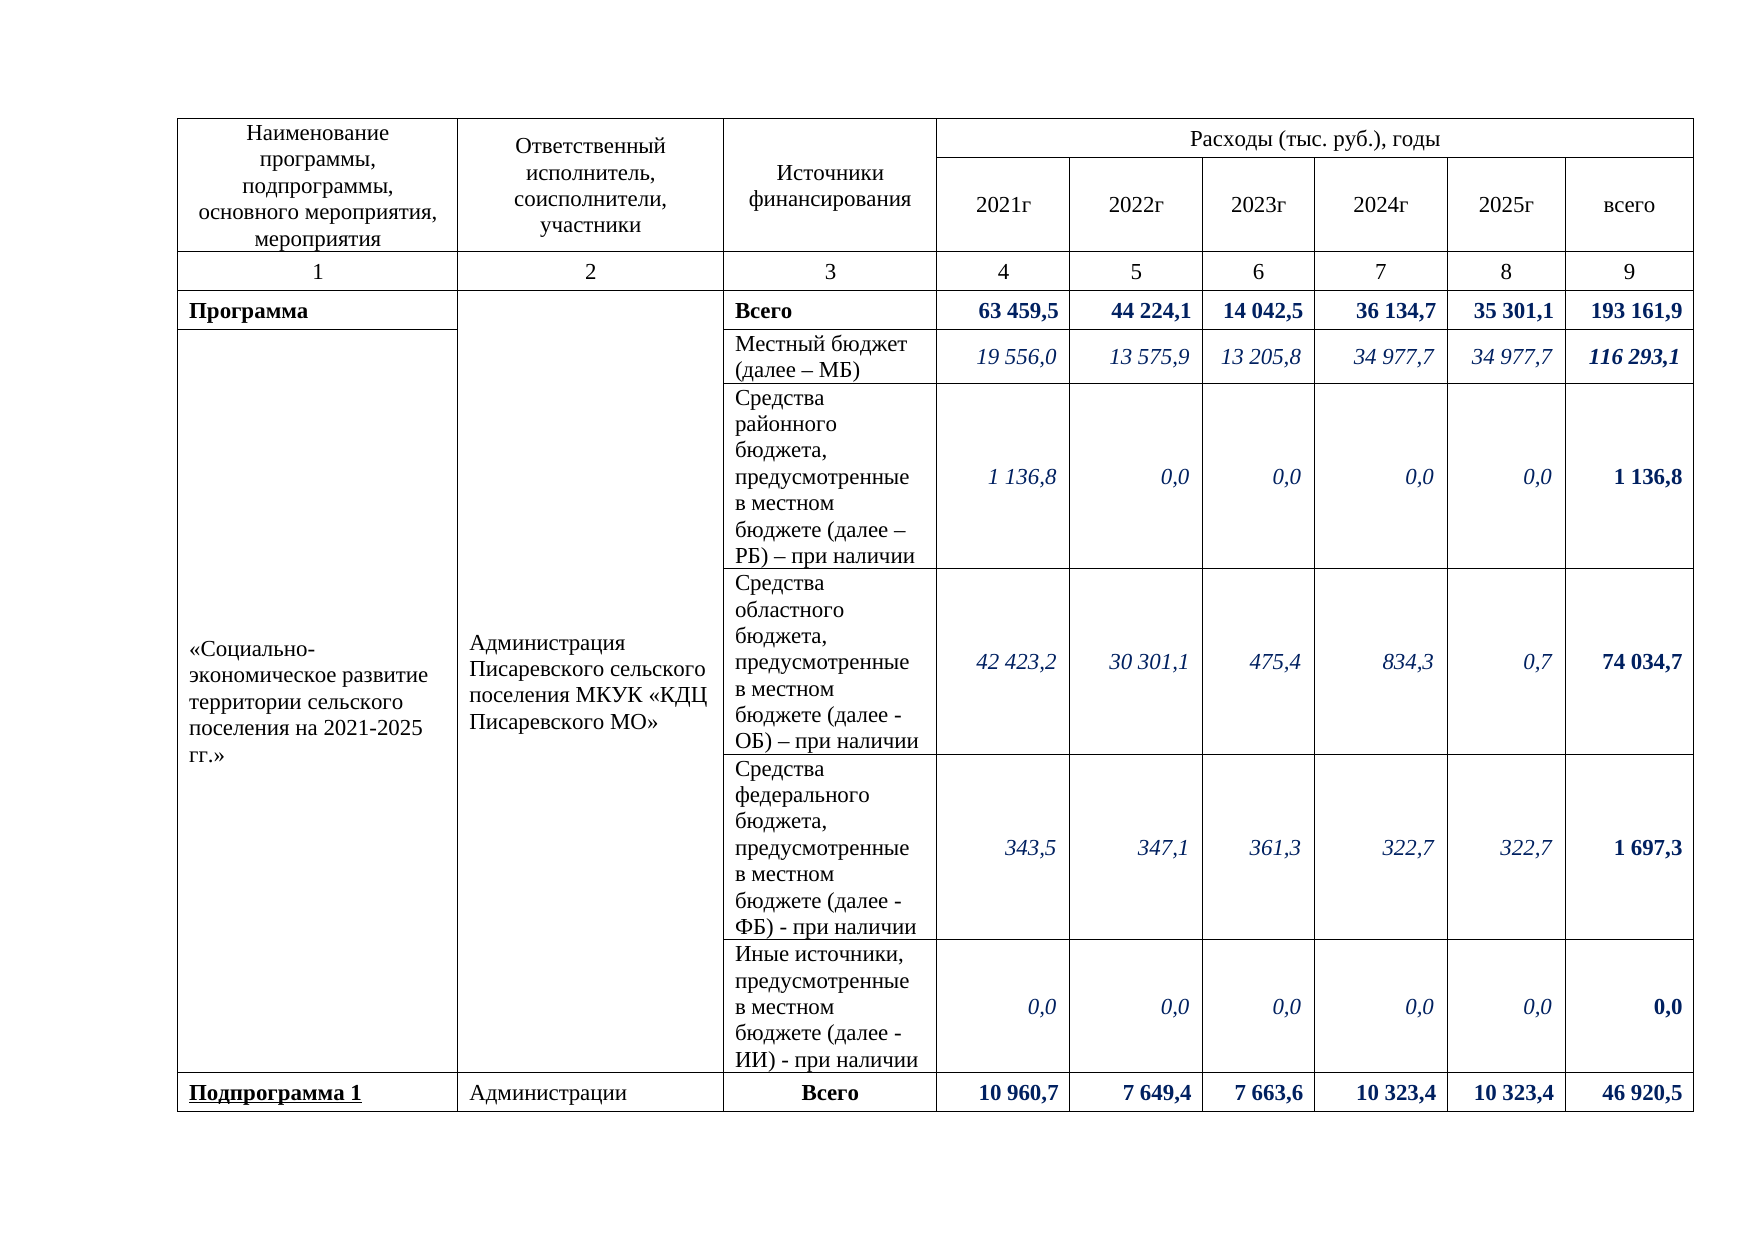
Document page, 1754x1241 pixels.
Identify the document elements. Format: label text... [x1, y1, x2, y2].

table_cell Иные источники, предусмотренные в местном бюджете (далее - ИИ) - при наличии [724, 940, 936, 1072]
table_cell 7 649,4 [1070, 1073, 1202, 1111]
table_cell 116 293,1 [1566, 330, 1693, 383]
table_cell 35 301,1 [1448, 291, 1565, 329]
table_cell 14 042,5 [1203, 291, 1314, 329]
table_cell 0,0 [1566, 940, 1693, 1072]
table_cell 0,0 [1070, 384, 1202, 568]
table_cell 19 556,0 [937, 330, 1069, 383]
table_cell 7 663,6 [1203, 1073, 1314, 1111]
table_cell всего [1566, 158, 1693, 251]
table_cell 10 960,7 [937, 1073, 1069, 1111]
table_cell 34 977,7 [1315, 330, 1447, 383]
table_cell 46 920,5 [1566, 1073, 1693, 1111]
table_header Ответственный исполнитель, соисполнители, участники [458, 119, 723, 251]
table_cell 0,0 [1203, 384, 1314, 568]
table_cell Администрация Писаревского сельского поселения МКУК «КДЦ Писаревского МО» [458, 291, 723, 1072]
table_cell 322,7 [1315, 755, 1447, 939]
table_cell 2023г [1203, 158, 1314, 251]
table_cell 2025г [1448, 158, 1565, 251]
table_cell 10 323,4 [1315, 1073, 1447, 1111]
table_cell 347,1 [1070, 755, 1202, 939]
table_cell 361,3 [1203, 755, 1314, 939]
table_cell 1 136,8 [937, 384, 1069, 568]
table_cell 0,0 [1070, 940, 1202, 1072]
table_cell 10 323,4 [1448, 1073, 1565, 1111]
table_cell 5 [1070, 252, 1202, 290]
table_cell 74 034,7 [1566, 569, 1693, 754]
table_cell 6 [1203, 252, 1314, 290]
table_cell 2022г [1070, 158, 1202, 251]
table_header Расходы (тыс. руб.), годы [937, 119, 1693, 157]
table_cell 4 [937, 252, 1069, 290]
table_cell 9 [1566, 252, 1693, 290]
table_cell 1 [178, 252, 457, 290]
table_cell 13 205,8 [1203, 330, 1314, 383]
table_cell 0,0 [1315, 384, 1447, 568]
table_cell 30 301,1 [1070, 569, 1202, 754]
table_cell Подпрограмма 1 [178, 1073, 457, 1111]
table_header Источники финансирования [724, 119, 936, 251]
table_cell Средства областного бюджета, предусмотренные в местном бюджете (далее - ОБ) – при наличии [724, 569, 936, 754]
table_header Наименование программы, подпрограммы, основного мероприятия, мероприятия [178, 119, 457, 251]
table_cell 343,5 [937, 755, 1069, 939]
table_cell 34 977,7 [1448, 330, 1565, 383]
table_cell 0,0 [1203, 940, 1314, 1072]
table_cell 0,0 [1315, 940, 1447, 1072]
table_cell 2 [458, 252, 723, 290]
table_cell Всего [724, 291, 936, 329]
table_cell 3 [724, 252, 936, 290]
table_cell 0,0 [937, 940, 1069, 1072]
table_cell Местный бюджет (далее – МБ) [724, 330, 936, 383]
table_cell 42 423,2 [937, 569, 1069, 754]
table_cell Средства федерального бюджета, предусмотренные в местном бюджете (далее - ФБ) - при наличии [724, 755, 936, 939]
table_cell 44 224,1 [1070, 291, 1202, 329]
table_cell 475,4 [1203, 569, 1314, 754]
table_cell 1 697,3 [1566, 755, 1693, 939]
table_cell «Социально-экономическое развитие территории сельского поселения на 2021-2025 гг.» [178, 330, 457, 1072]
table_cell 36 134,7 [1315, 291, 1447, 329]
table_cell Средства районного бюджета, предусмотренные в местном бюджете (далее – РБ) – при наличии [724, 384, 936, 568]
table_cell 2024г [1315, 158, 1447, 251]
table_cell 8 [1448, 252, 1565, 290]
table_cell 7 [1315, 252, 1447, 290]
table_cell 1 136,8 [1566, 384, 1693, 568]
table_cell 193 161,9 [1566, 291, 1693, 329]
table_cell 13 575,9 [1070, 330, 1202, 383]
table_cell 834,3 [1315, 569, 1447, 754]
table_cell Программа [178, 291, 457, 329]
table_cell Всего [724, 1073, 936, 1111]
table_cell 322,7 [1448, 755, 1565, 939]
table_cell 2021г [937, 158, 1069, 251]
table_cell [458, 1073, 723, 1111]
table_cell 0,0 [1448, 384, 1565, 568]
table_cell 0,7 [1448, 569, 1565, 754]
table_cell 63 459,5 [937, 291, 1069, 329]
table_cell 0,0 [1448, 940, 1565, 1072]
